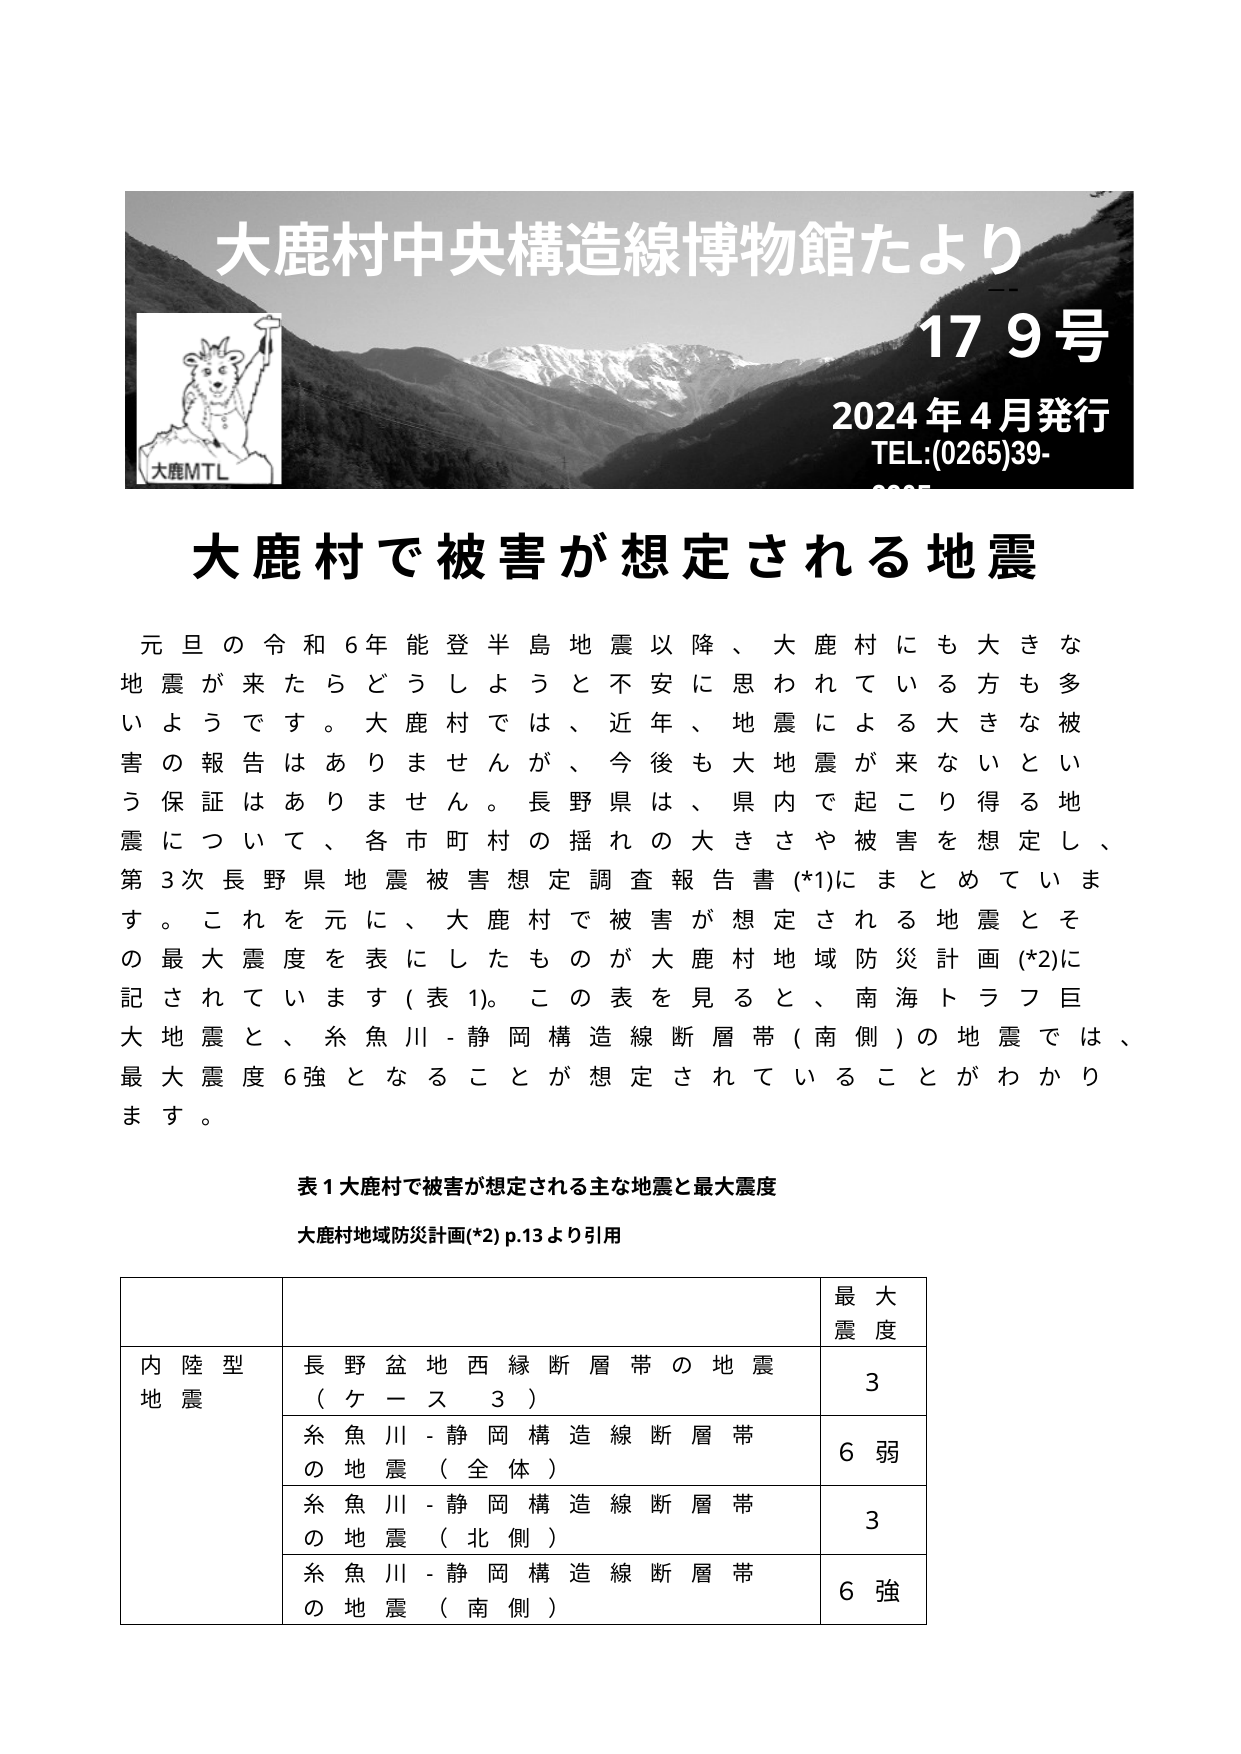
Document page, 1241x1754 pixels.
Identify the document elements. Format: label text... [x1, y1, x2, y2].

table_header [283, 1278, 820, 1346]
text 大鹿村で被害が想定される地震 [120, 503, 1120, 605]
text 元旦の令和6年能登半島地震以降、大鹿村にも大きな地震が来たらどうしようと不安に思われている方も多いようです。大鹿村では、近年、地震による大きな被害の報告はありませんが、今後も大地震が来ないという保証はありません。長野県は、県内で起こり得る地震について、各市町村の揺れの大きさや被害を想定し、第3次長野県地震被害想定調査報告書(*1)にまとめています。これを元に、大鹿村で被害が想定される地震とその最大震度を表にしたものが大鹿村地域防災計画(*2)に記されています(表1)。この表を見ると、南海トラフ巨大地震と、糸魚川-静岡構造線断層帯(南側)の地震では、最大震度6強となることが想定されていることがわかります。 [120, 626, 1120, 1132]
text –- [835, 251, 1120, 319]
table_cell 糸魚川-静岡構造線断層帯の地震（北側） [283, 1486, 820, 1554]
table_cell ６強 [821, 1555, 926, 1623]
table_cell 糸魚川-静岡構造線断層帯の地震（南側） [283, 1555, 820, 1623]
table_cell 3 [821, 1347, 926, 1415]
table_cell 3 [821, 1486, 926, 1554]
table_cell ６弱 [821, 1416, 926, 1485]
picture [136, 313, 283, 486]
table_cell 糸魚川-静岡構造線断層帯の地震（全体） [283, 1416, 820, 1485]
table_cell 内陸型地震 [121, 1347, 282, 1623]
table_header 最大震度 [821, 1278, 926, 1346]
table_header [121, 1278, 282, 1346]
table_cell 長野盆地西縁断層帯の地震（ケース ３） [283, 1347, 820, 1415]
